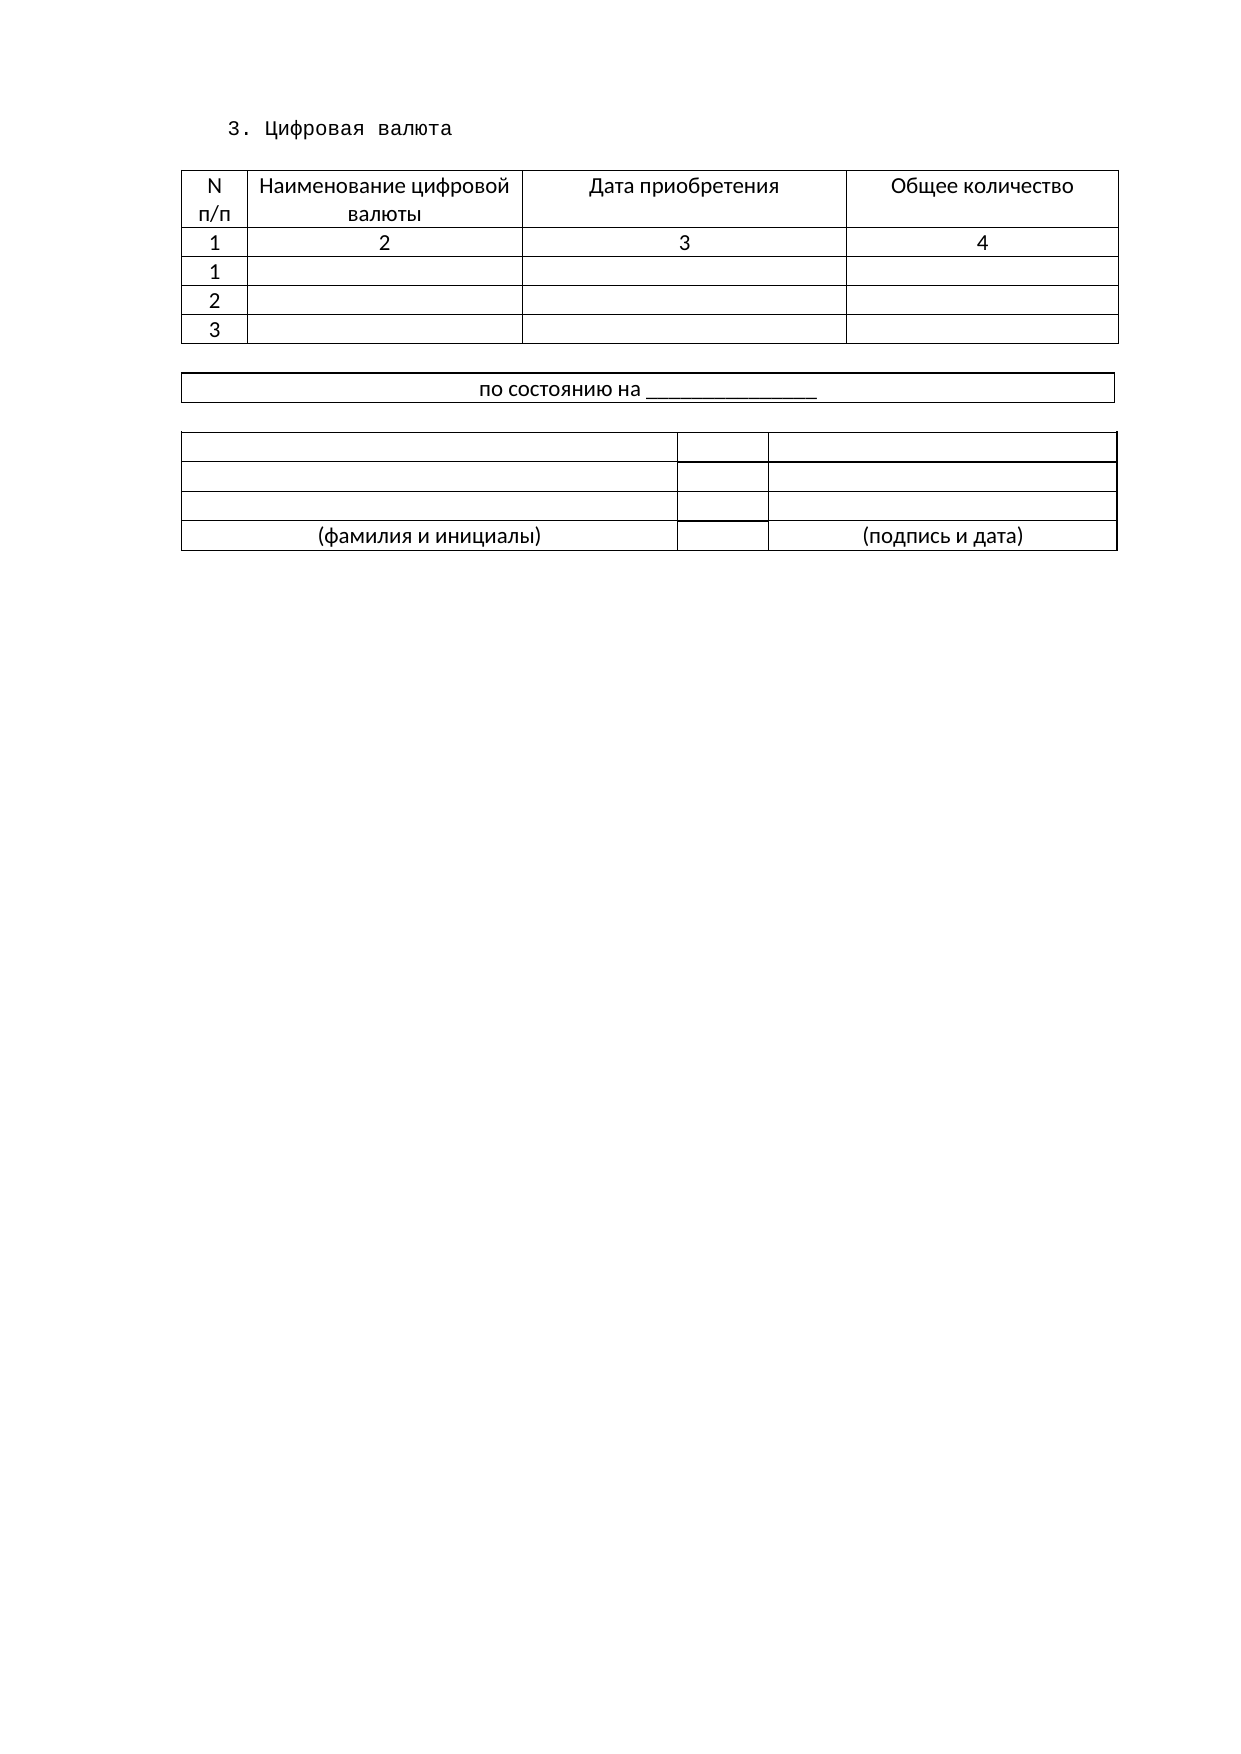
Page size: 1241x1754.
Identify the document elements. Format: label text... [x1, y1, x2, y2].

table_cell 1 [182, 257, 247, 285]
table_cell 3 [182, 315, 247, 343]
table_cell (подпись и дата) [769, 521, 1116, 550]
table_cell [182, 492, 677, 520]
table_cell 2 [182, 286, 247, 314]
table_cell [678, 522, 768, 550]
table_cell [523, 315, 846, 343]
table_cell [248, 315, 522, 343]
table_header Наименование цифровой валюты [248, 171, 522, 227]
table_cell 1 [182, 228, 247, 256]
table_cell [523, 286, 846, 314]
table_cell [248, 257, 522, 285]
table_cell [182, 462, 677, 491]
table_cell [769, 463, 1116, 491]
table_header N п/п [182, 171, 247, 227]
table_cell [678, 492, 768, 520]
table_cell (фамилия и инициалы) [182, 521, 677, 550]
table_cell [523, 257, 846, 285]
table_cell [248, 286, 522, 314]
table_cell [847, 286, 1118, 314]
table_cell [678, 463, 768, 491]
table_header [678, 433, 768, 461]
table_cell [847, 257, 1118, 285]
table_cell [769, 492, 1116, 520]
table_header [769, 433, 1116, 461]
text 3. Цифровая валюта [177, 118, 1152, 142]
table_header [182, 433, 677, 461]
table_cell 2 [248, 228, 522, 256]
table_header по состоянию на _______________ [182, 374, 1114, 402]
table_cell 3 [523, 228, 846, 256]
table_header Общее количество [847, 171, 1118, 227]
table_cell 4 [847, 228, 1118, 256]
table_header Дата приобретения [523, 171, 846, 227]
table_cell [847, 315, 1118, 343]
